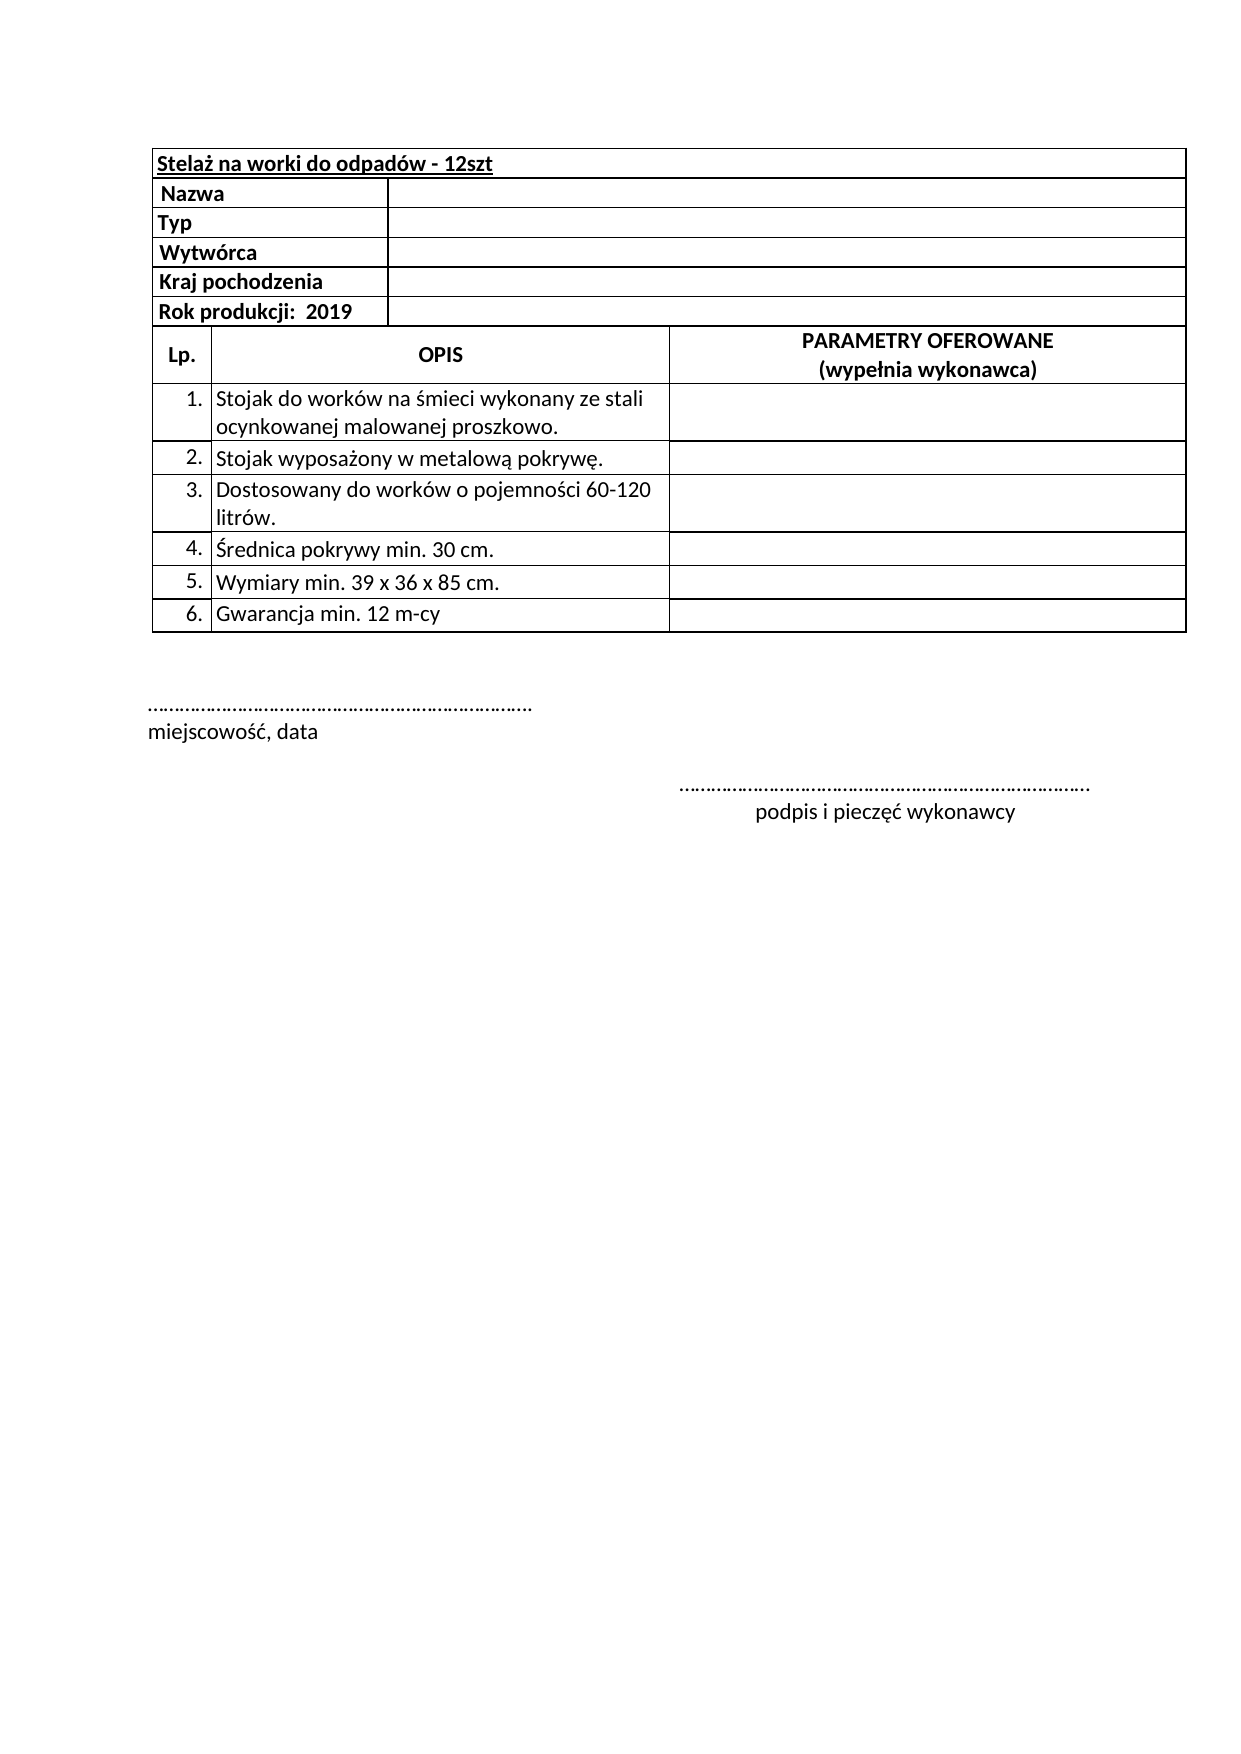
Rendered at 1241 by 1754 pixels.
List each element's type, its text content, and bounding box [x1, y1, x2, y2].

table_cell Gwarancja min. 12 m-cy [212, 599, 669, 631]
table_cell [153, 442, 211, 474]
table_cell PARAMETRY OFEROWANE (wypełnia wykonawca) [670, 327, 1185, 383]
text ………………………………………………………………. [148, 689, 1093, 717]
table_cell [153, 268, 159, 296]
table_header Stelaż na worki do odpadów - 12szt [153, 149, 1185, 177]
table_cell [670, 384, 1185, 440]
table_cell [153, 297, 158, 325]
table_cell OPIS [212, 327, 669, 383]
table_cell Stojak wyposażony w metalową pokrywę. [212, 441, 669, 474]
table_cell [670, 566, 1185, 598]
text miejscowość, data [148, 717, 1093, 745]
table_cell Wymiary min. 39 x 36 x 85 cm. [212, 566, 669, 598]
table_cell Średnica pokrywy min. 30 cm. [212, 532, 669, 564]
table_cell [153, 566, 211, 598]
table_cell [153, 475, 211, 531]
table_cell [670, 442, 1185, 474]
table_cell Dostosowany do worków o pojemności 60-120 litrów. [212, 475, 669, 531]
table_cell [153, 600, 211, 631]
table_cell [153, 384, 211, 440]
table_cell Stojak do worków na śmieci wykonany ze stali ocynkowanej malowanej proszkowo. [212, 384, 669, 440]
table_cell [153, 533, 211, 564]
text …………………………………………………………………… [148, 745, 1093, 797]
table_cell [670, 533, 1185, 564]
table_cell Lp. [153, 327, 211, 383]
table_cell [670, 600, 1185, 631]
text podpis i pieczęć wykonawcy [148, 797, 1093, 825]
table_cell [670, 475, 1185, 531]
